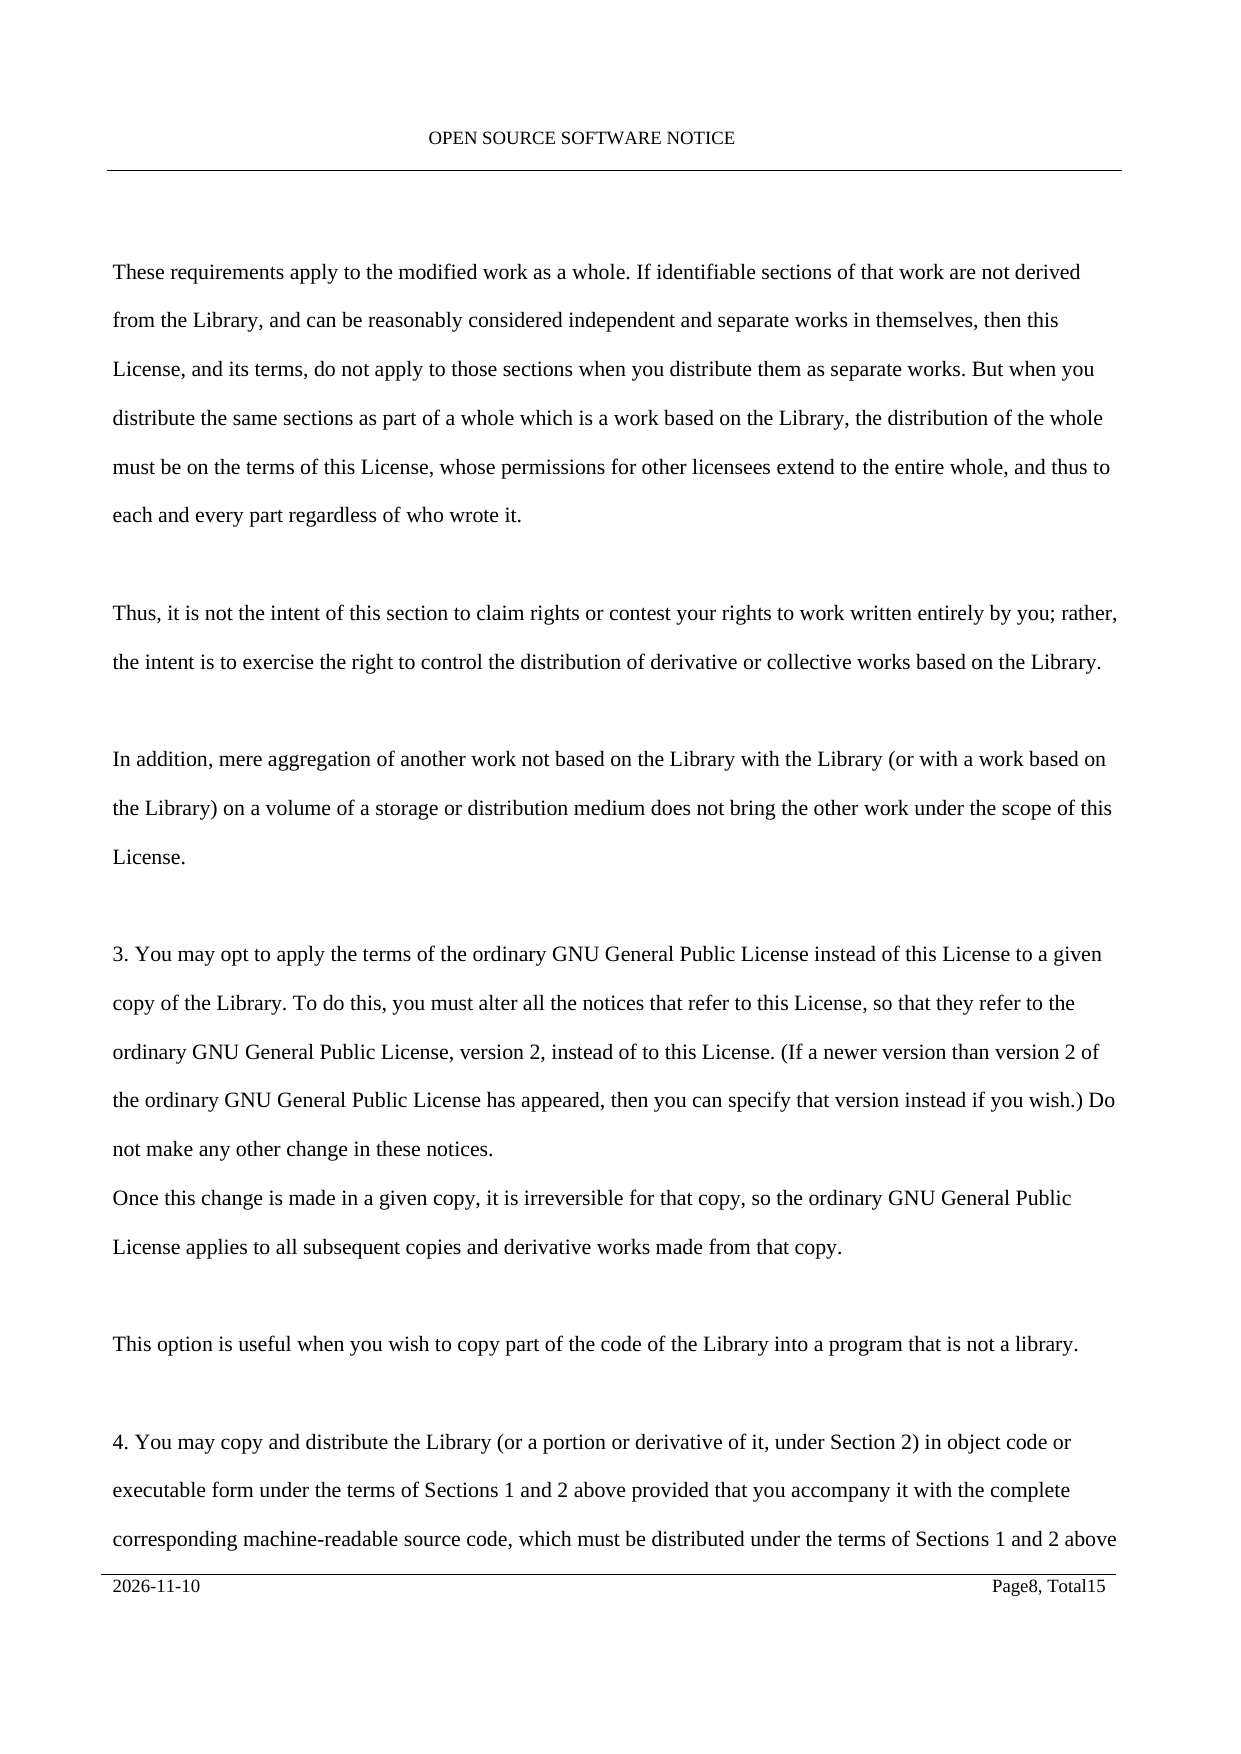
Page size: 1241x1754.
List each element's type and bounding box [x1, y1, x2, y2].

text [112, 206, 1128, 1555]
